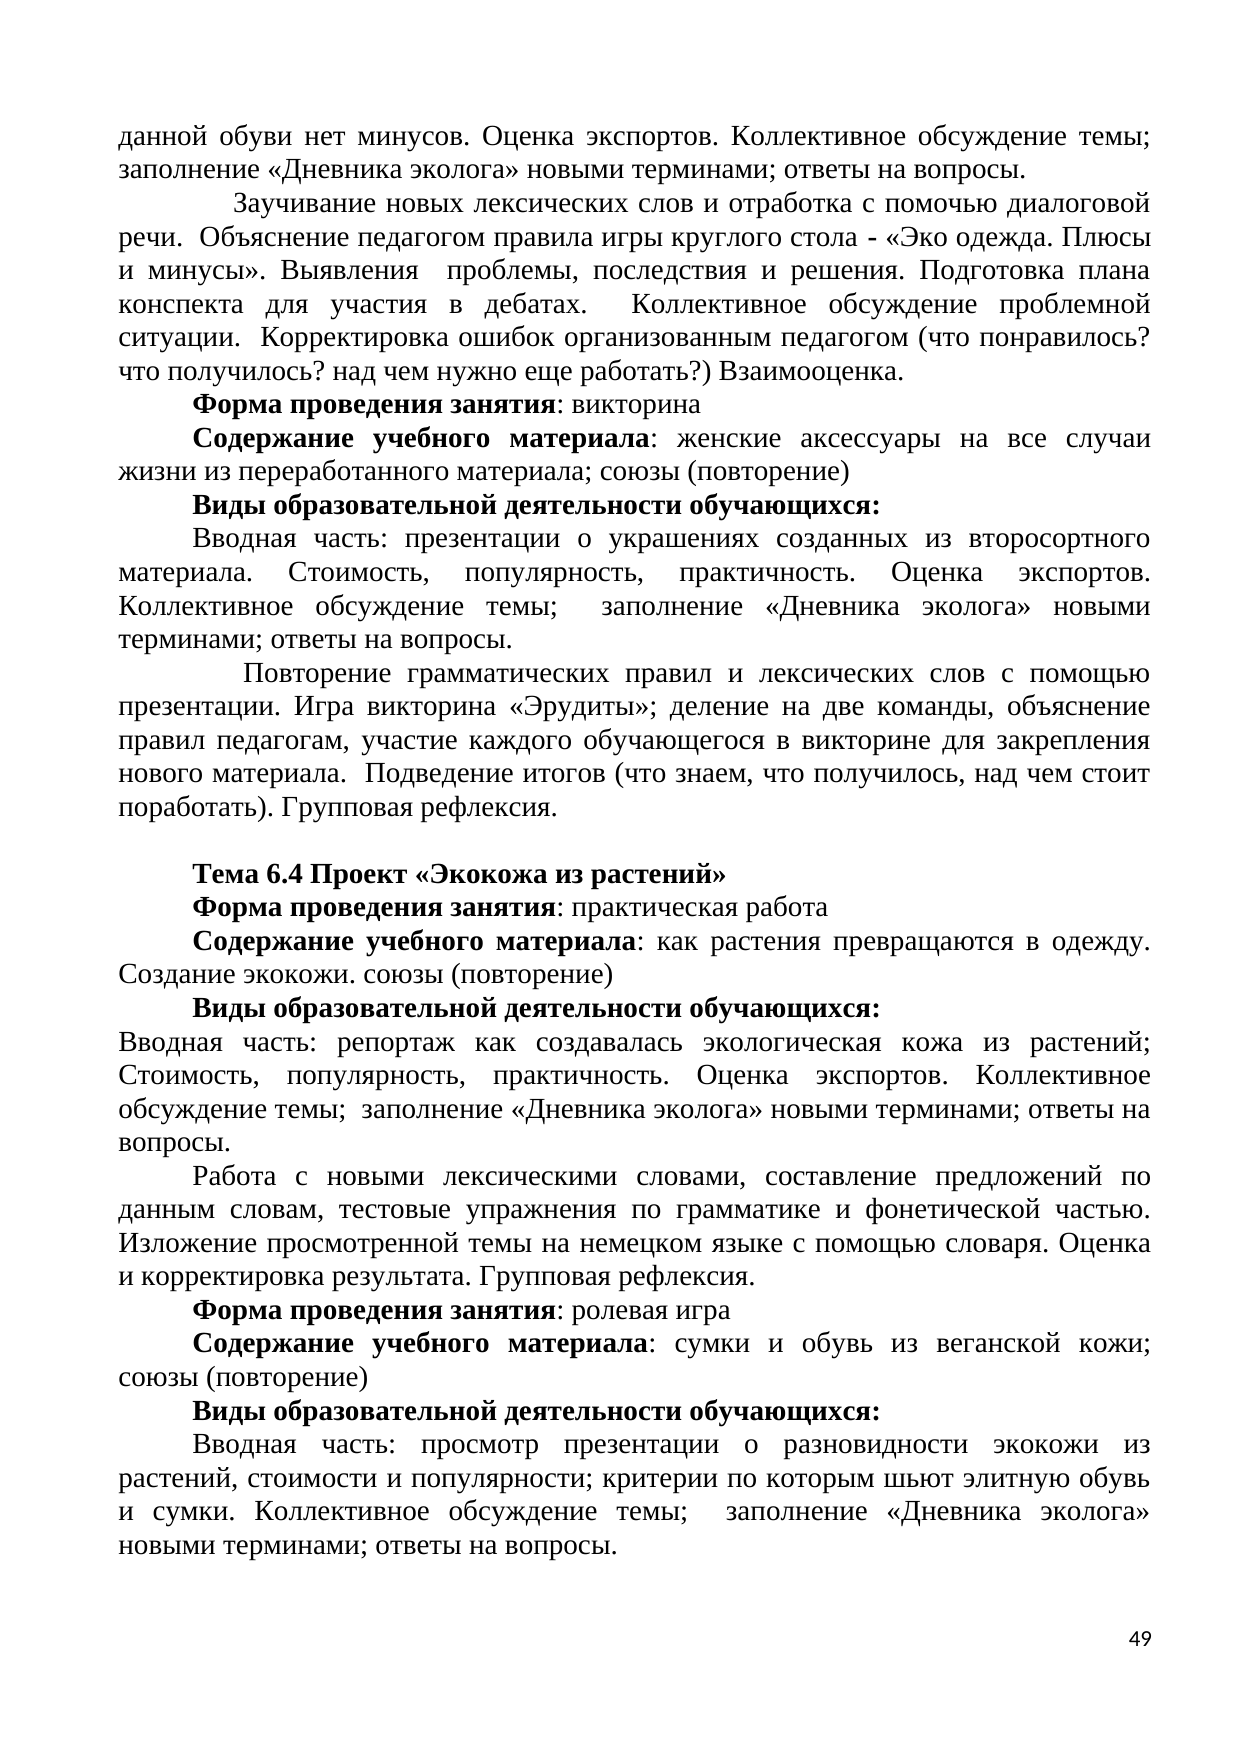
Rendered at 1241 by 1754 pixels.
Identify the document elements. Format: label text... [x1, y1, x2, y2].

text Форма проведения занятия: практическая работа [118, 889, 1152, 923]
text Вводная часть: просмотр презентации о разновидности экокожи из растений, стоимости и популярности; критерии по которым шьют элитную обувь и сумки. Коллективное обсуждение темы; заполнение «Дневника эколога» новыми терминами; ответы на вопросы. [118, 1426, 1152, 1560]
text Виды образовательной деятельности обучающихся: [118, 990, 1152, 1024]
text Работа с новыми лексическими словами, составление предложений по данным словам, тестовые упражнения по грамматике и фонетической частью. Изложение просмотренной темы на немецком языке с помощью словаря. Оценка и корректировка результата. Групповая рефлексия. [118, 1158, 1152, 1292]
text Вводная часть: презентации о украшениях созданных из второсортного материала. Стоимость, популярность, практичность. Оценка экспортов. Коллективное обсуждение темы; заполнение «Дневника эколога» новыми терминами; ответы на вопросы. [118, 521, 1152, 655]
text Заучивание новых лексических слов и отработка с помочью диалоговой речи. Объяснение педагогом правила игры круглого стола - «Эко одежда. Плюсы и минусы». Выявления проблемы, последствия и решения. Подготовка плана конспекта для участия в дебатах. Коллективное обсуждение проблемной ситуации. Корректировка ошибок организованным педагогом (что понравилось? что получилось? над чем нужно еще работать?) Взаимооценка. [118, 185, 1152, 386]
text Повторение грамматических правил и лексических слов с помощью презентации. Игра викторина «Эрудиты»; деление на две команды, объяснение правил педагогам, участие каждого обучающегося в викторине для закрепления нового материала. Подведение итогов (что знаем, что получилось, над чем стоит поработать). Групповая рефлексия. [118, 655, 1152, 822]
text Тема 6.4 Проект «Экокожа из растений» [118, 856, 1152, 889]
text Содержание учебного материала: сумки и обувь из веганской кожи; союзы (повторение) [118, 1326, 1152, 1393]
text Форма проведения занятия: ролевая игра [118, 1292, 1152, 1326]
text Виды образовательной деятельности обучающихся: [118, 1393, 1152, 1426]
text Содержание учебного материала: женские аксессуары на все случаи жизни из переработанного материала; союзы (повторение) [118, 420, 1152, 487]
text Виды образовательной деятельности обучающихся: [118, 487, 1152, 521]
text Содержание учебного материала: как растения превращаются в одежду. Создание экокожи. союзы (повторение) [118, 923, 1152, 990]
text Форма проведения занятия: викторина [118, 386, 1152, 420]
text Вводная часть: репортаж как создавалась экологическая кожа из растений; Стоимость, популярность, практичность. Оценка экспортов. Коллективное обсуждение темы; заполнение «Дневника эколога» новыми терминами; ответы на вопросы. [118, 1024, 1152, 1158]
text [118, 118, 1152, 185]
